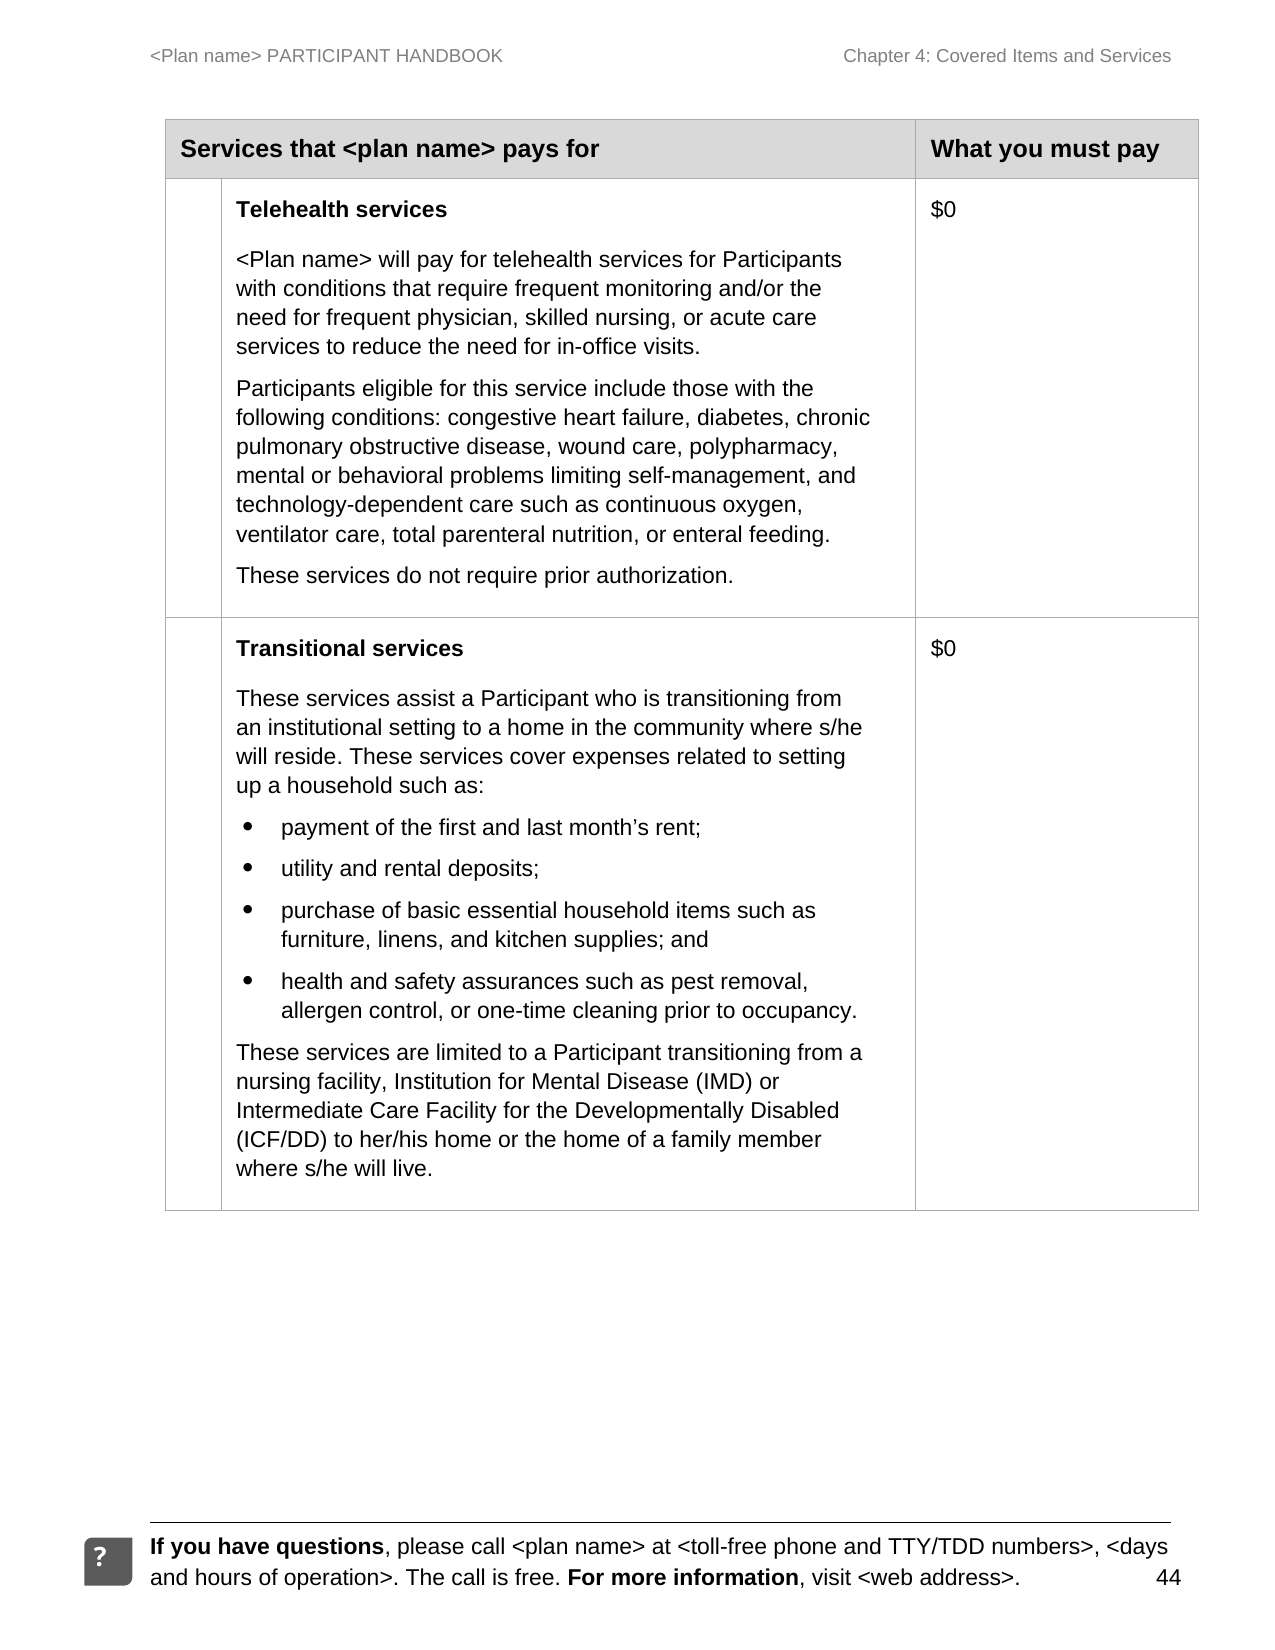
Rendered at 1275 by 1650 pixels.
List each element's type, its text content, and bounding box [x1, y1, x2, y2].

table_cell [166, 179, 221, 617]
table_cell $0 [916, 618, 1198, 1210]
table_header What you must pay [916, 120, 1198, 178]
table_cell [166, 618, 221, 1210]
table_cell $0 [916, 179, 1198, 617]
table_cell Transitional services These services assist a Participant who is transitioning from an institutional setting to a home in the community where s/he will reside. These services cover expenses related to setting up a household such as: payment of the first and last month’s rent; utility and rental deposits; purchase of basic essential household items such as furniture, linens, and kitchen supplies; and health and safety assurances such as pest removal, allergen control, or one-time cleaning prior to occupancy. These services are limited to a Participant transitioning from a nursing facility, Institution for Mental Disease (IMD) or Intermediate Care Facility for the Developmentally Disabled (ICF/DD) to her/his home or the home of a family member where s/he will live. [222, 618, 915, 1210]
table_cell Telehealth services <Plan name> will pay for telehealth services for Participants with conditions that require frequent monitoring and/or the need for frequent physician, skilled nursing, or acute care services to reduce the need for in-office visits. Participants eligible for this service include those with the following conditions: congestive heart failure, diabetes, chronic pulmonary obstructive disease, wound care, polypharmacy, mental or behavioral problems limiting self-management, and technology-dependent care such as continuous oxygen, ventilator care, total parenteral nutrition, or enteral feeding. These services do not require prior authorization. [222, 179, 915, 617]
table_header Services that <plan name> pays for [166, 120, 915, 178]
